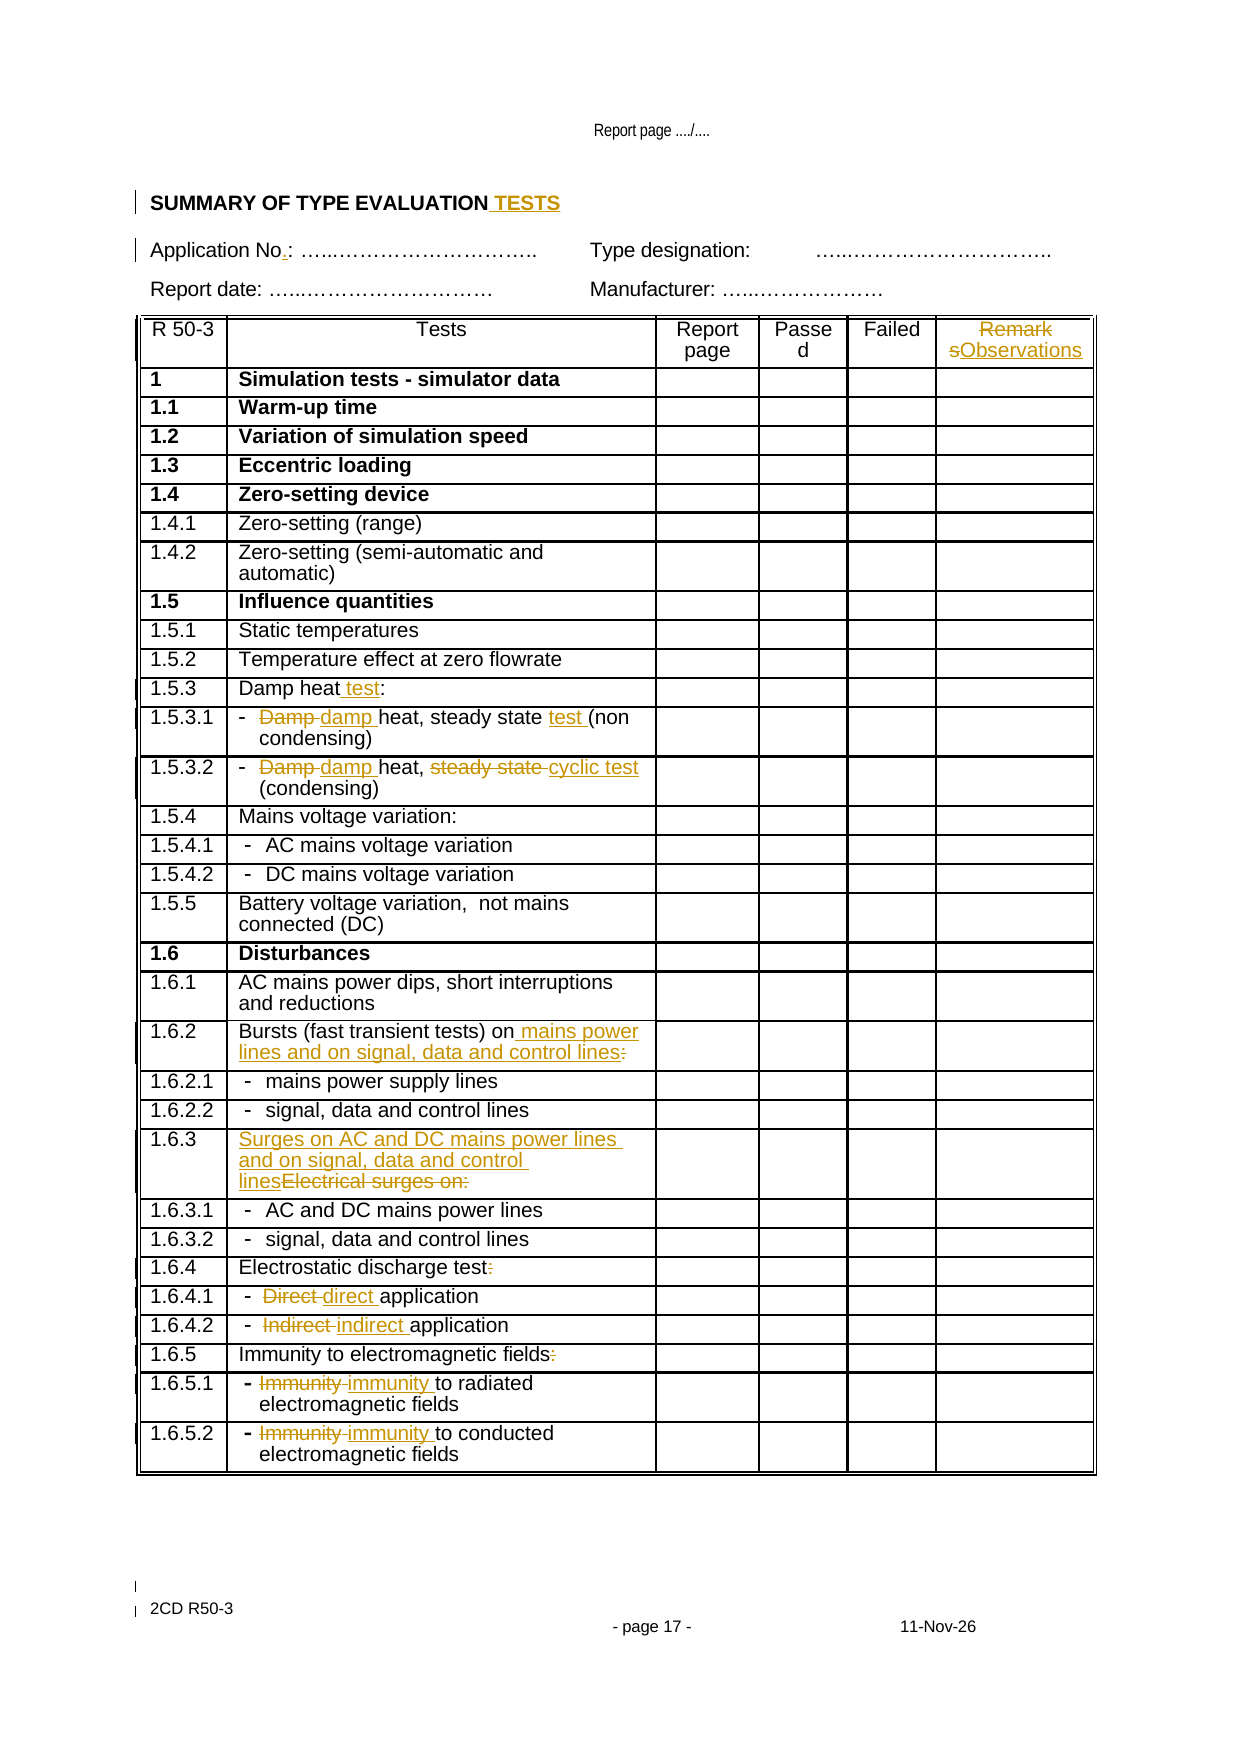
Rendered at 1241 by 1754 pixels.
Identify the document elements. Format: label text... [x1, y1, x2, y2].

table_cell Bursts (fast transient tests) on [228, 1021, 655, 1070]
table_cell [937, 1345, 1093, 1371]
table_cell 1.6.5.1 [141, 1374, 226, 1421]
table_cell [937, 1130, 1093, 1198]
table_cell [937, 836, 1093, 863]
table_cell 1.5.5 [141, 894, 226, 941]
table_cell [760, 1423, 846, 1471]
table_cell Temperature effect at zero flowrate [228, 650, 655, 677]
table_cell R 50-3 [139, 315, 226, 367]
table_cell [657, 650, 758, 677]
table_cell [760, 679, 846, 706]
table_cell [937, 758, 1093, 805]
table_cell [937, 485, 1093, 511]
table_cell [849, 1200, 935, 1227]
table_cell [760, 1200, 846, 1227]
table_cell 1.2 [141, 427, 226, 454]
table_cell 1.4.2 [141, 543, 226, 590]
table_cell [657, 836, 758, 863]
table_cell Eccentric loading [228, 456, 655, 483]
table_cell Report page [657, 320, 758, 367]
table_cell [760, 369, 846, 396]
table_cell [849, 1022, 935, 1070]
table_cell to conducted electromagnetic fields [228, 1423, 655, 1471]
table_cell 1.6.3.2 [141, 1229, 226, 1256]
table_cell [937, 865, 1093, 892]
table_cell [657, 592, 758, 619]
table_cell [657, 1258, 758, 1285]
table_cell [849, 514, 935, 540]
table_cell [937, 514, 1093, 540]
table_cell [657, 398, 758, 425]
table_cell 1.6.2 [141, 1022, 226, 1070]
table_cell Tests [228, 320, 655, 367]
table_cell [657, 973, 758, 1020]
table_cell heat, steady state (non condensing) [228, 708, 655, 755]
table_cell [937, 1287, 1093, 1314]
table_cell [937, 621, 1093, 648]
table_cell [760, 1022, 846, 1070]
table_cell 1.6.2.2 [141, 1101, 226, 1128]
table_cell [937, 543, 1093, 590]
table_cell mains power supply lines [228, 1072, 655, 1099]
table_cell 1 [141, 369, 226, 396]
table_cell [760, 1229, 846, 1256]
table_cell [849, 894, 935, 941]
table_cell [760, 944, 846, 970]
table_cell Failed [849, 320, 935, 367]
table_cell [849, 398, 935, 425]
table_cell heat, (condensing) [228, 758, 655, 805]
table_cell Static temperatures [228, 621, 655, 648]
table_cell [937, 679, 1093, 706]
table_cell [937, 1200, 1093, 1227]
table_cell [937, 427, 1093, 454]
table_cell 1.6 [141, 944, 226, 970]
table_cell [760, 1345, 846, 1371]
table_cell 1.4.1 [141, 514, 226, 540]
table_cell 1.4 [141, 485, 226, 511]
table_cell [760, 1130, 846, 1198]
table_cell [849, 1374, 935, 1421]
table_cell [849, 1130, 935, 1198]
table_cell [937, 894, 1093, 941]
table_cell 1.5.4.2 [141, 865, 226, 892]
table_cell [937, 1258, 1093, 1285]
table_cell [849, 1423, 935, 1471]
table_cell [760, 485, 846, 511]
table_cell DC mains voltage variation [228, 865, 655, 892]
table_cell [937, 708, 1093, 755]
table_cell [937, 650, 1093, 677]
table_cell [937, 369, 1093, 396]
table_cell [657, 1200, 758, 1227]
table_cell [760, 592, 846, 619]
table_cell Report date: …...……………………… [139, 277, 578, 315]
table_cell 1.5.2 [141, 650, 226, 677]
table_cell [760, 894, 846, 941]
table_cell [760, 514, 846, 540]
table_cell 1.6.3 [141, 1130, 226, 1198]
table_cell signal, data and control lines [228, 1229, 655, 1256]
table_cell [760, 1287, 846, 1314]
table_cell application [228, 1287, 655, 1314]
table_cell [849, 485, 935, 511]
table_cell [760, 543, 846, 590]
table_cell [849, 708, 935, 755]
table_cell [760, 758, 846, 805]
table_cell signal, data and control lines [228, 1101, 655, 1128]
table_cell Electrostatic discharge test [228, 1258, 655, 1285]
table_cell Variation of simulation speed [228, 427, 655, 454]
table_cell Manufacturer: …...……………… [578, 277, 1095, 315]
table_cell AC mains voltage variation [228, 836, 655, 863]
table_cell [657, 456, 758, 483]
table_header Application No: …...……………………….. [139, 238, 578, 277]
table_cell AC mains power dips, short interruptions and reductions [228, 973, 655, 1020]
table_cell [760, 807, 846, 834]
table_cell 1.6.4.2 [141, 1316, 226, 1343]
table_cell Passed [760, 320, 846, 367]
table_cell [657, 1072, 758, 1099]
table_cell [937, 944, 1093, 970]
table_cell Simulation tests - simulator data [228, 369, 655, 396]
table_cell [849, 836, 935, 863]
table_cell [760, 1316, 846, 1343]
table_cell [657, 708, 758, 755]
table_cell [937, 456, 1093, 483]
table_cell [760, 621, 846, 648]
table_cell [657, 485, 758, 511]
table_cell [849, 973, 935, 1020]
table_cell [937, 1423, 1093, 1471]
table_cell 1.6.4 [141, 1258, 226, 1285]
table_cell 1.1 [141, 398, 226, 425]
table_cell [657, 758, 758, 805]
table_cell 1.6.4.1 [141, 1287, 226, 1314]
table_cell [657, 543, 758, 590]
table_cell 1.6.5.2 [141, 1423, 226, 1471]
table_cell Warm-up time [228, 398, 655, 425]
table_cell [657, 1345, 758, 1371]
table_cell [657, 944, 758, 970]
table_cell [937, 1072, 1093, 1099]
table_cell [657, 894, 758, 941]
table_cell [849, 592, 935, 619]
table_cell [849, 369, 935, 396]
table_cell [849, 1258, 935, 1285]
table_cell [760, 456, 846, 483]
table_cell [937, 807, 1093, 834]
table_cell Influence quantities [228, 592, 655, 619]
table_cell [657, 621, 758, 648]
table_cell [657, 1316, 758, 1343]
table_cell [849, 865, 935, 892]
table_cell Zero-setting device [228, 485, 655, 511]
table_cell [849, 944, 935, 970]
table_cell [937, 315, 1095, 367]
table_header Type designation: …...……………………….. [578, 238, 1095, 277]
table_cell [760, 708, 846, 755]
table_cell [657, 865, 758, 892]
table_cell 1.5.1 [141, 621, 226, 648]
table_cell [849, 1229, 935, 1256]
table_cell Disturbances [228, 944, 655, 970]
table_cell 1.6.1 [141, 973, 226, 1020]
table_cell [657, 369, 758, 396]
table_cell [937, 1101, 1093, 1128]
table_cell to radiated electromagnetic fields [228, 1374, 655, 1421]
table_cell Zero-setting (range) [228, 514, 655, 540]
table_cell [657, 679, 758, 706]
table_cell 1.5.3 [141, 679, 226, 706]
table_cell [849, 650, 935, 677]
table_cell 1.3 [141, 456, 226, 483]
table_cell 1.5 [141, 592, 226, 619]
table_cell [657, 1130, 758, 1198]
table_cell [760, 427, 846, 454]
table_cell [849, 1345, 935, 1371]
table_cell [657, 1374, 758, 1421]
table_cell [937, 1374, 1093, 1421]
table_cell [657, 1022, 758, 1070]
table_cell [849, 1287, 935, 1314]
table_cell [760, 398, 846, 425]
table_cell [657, 1423, 758, 1471]
table_cell [937, 592, 1093, 619]
table_cell [937, 1229, 1093, 1256]
table_cell [657, 807, 758, 834]
table_cell application [228, 1316, 655, 1343]
table_cell [657, 1229, 758, 1256]
table_cell [849, 427, 935, 454]
table_cell [760, 865, 846, 892]
table_cell [849, 621, 935, 648]
table_cell [760, 650, 846, 677]
table_cell Mains voltage variation: [228, 807, 655, 834]
table_cell [849, 456, 935, 483]
text SUMMARY OF TYPE EVALUATION [150, 190, 1087, 214]
table_cell Immunity to electromagnetic fields [228, 1345, 655, 1371]
table_cell [849, 1101, 935, 1128]
table_cell [657, 514, 758, 540]
table_cell [657, 1287, 758, 1314]
table_cell 1.5.3.2 [141, 758, 226, 805]
table_cell [937, 1316, 1093, 1343]
table_cell [760, 1101, 846, 1128]
table_cell [849, 758, 935, 805]
table_cell 1.5.4 [141, 807, 226, 834]
table_cell 1.5.3.1 [141, 708, 226, 755]
table_cell [657, 1101, 758, 1128]
table_cell AC and DC mains power lines [228, 1200, 655, 1227]
table_cell [849, 1316, 935, 1343]
table_cell 1.6.2.1 [141, 1072, 226, 1099]
table_cell [760, 1374, 846, 1421]
table_cell [760, 836, 846, 863]
table_cell [937, 973, 1093, 1020]
table_cell [228, 1130, 655, 1198]
table_cell 1.5.4.1 [141, 836, 226, 863]
table_cell [849, 543, 935, 590]
table_cell [760, 973, 846, 1020]
table_cell [849, 679, 935, 706]
table_cell [760, 1258, 846, 1285]
table_cell [849, 1072, 935, 1099]
table_cell Damp heat: [228, 679, 655, 706]
table_cell Battery voltage variation, not mains connected (DC) [228, 894, 655, 941]
table_cell 1.6.3.1 [141, 1200, 226, 1227]
table_cell [937, 1022, 1093, 1070]
table_cell [657, 427, 758, 454]
table_cell [760, 1072, 846, 1099]
table_cell Zero-setting (semi-automatic and automatic) [228, 543, 655, 590]
table_cell [937, 398, 1093, 425]
table_cell [849, 807, 935, 834]
table_cell 1.6.5 [141, 1345, 226, 1371]
